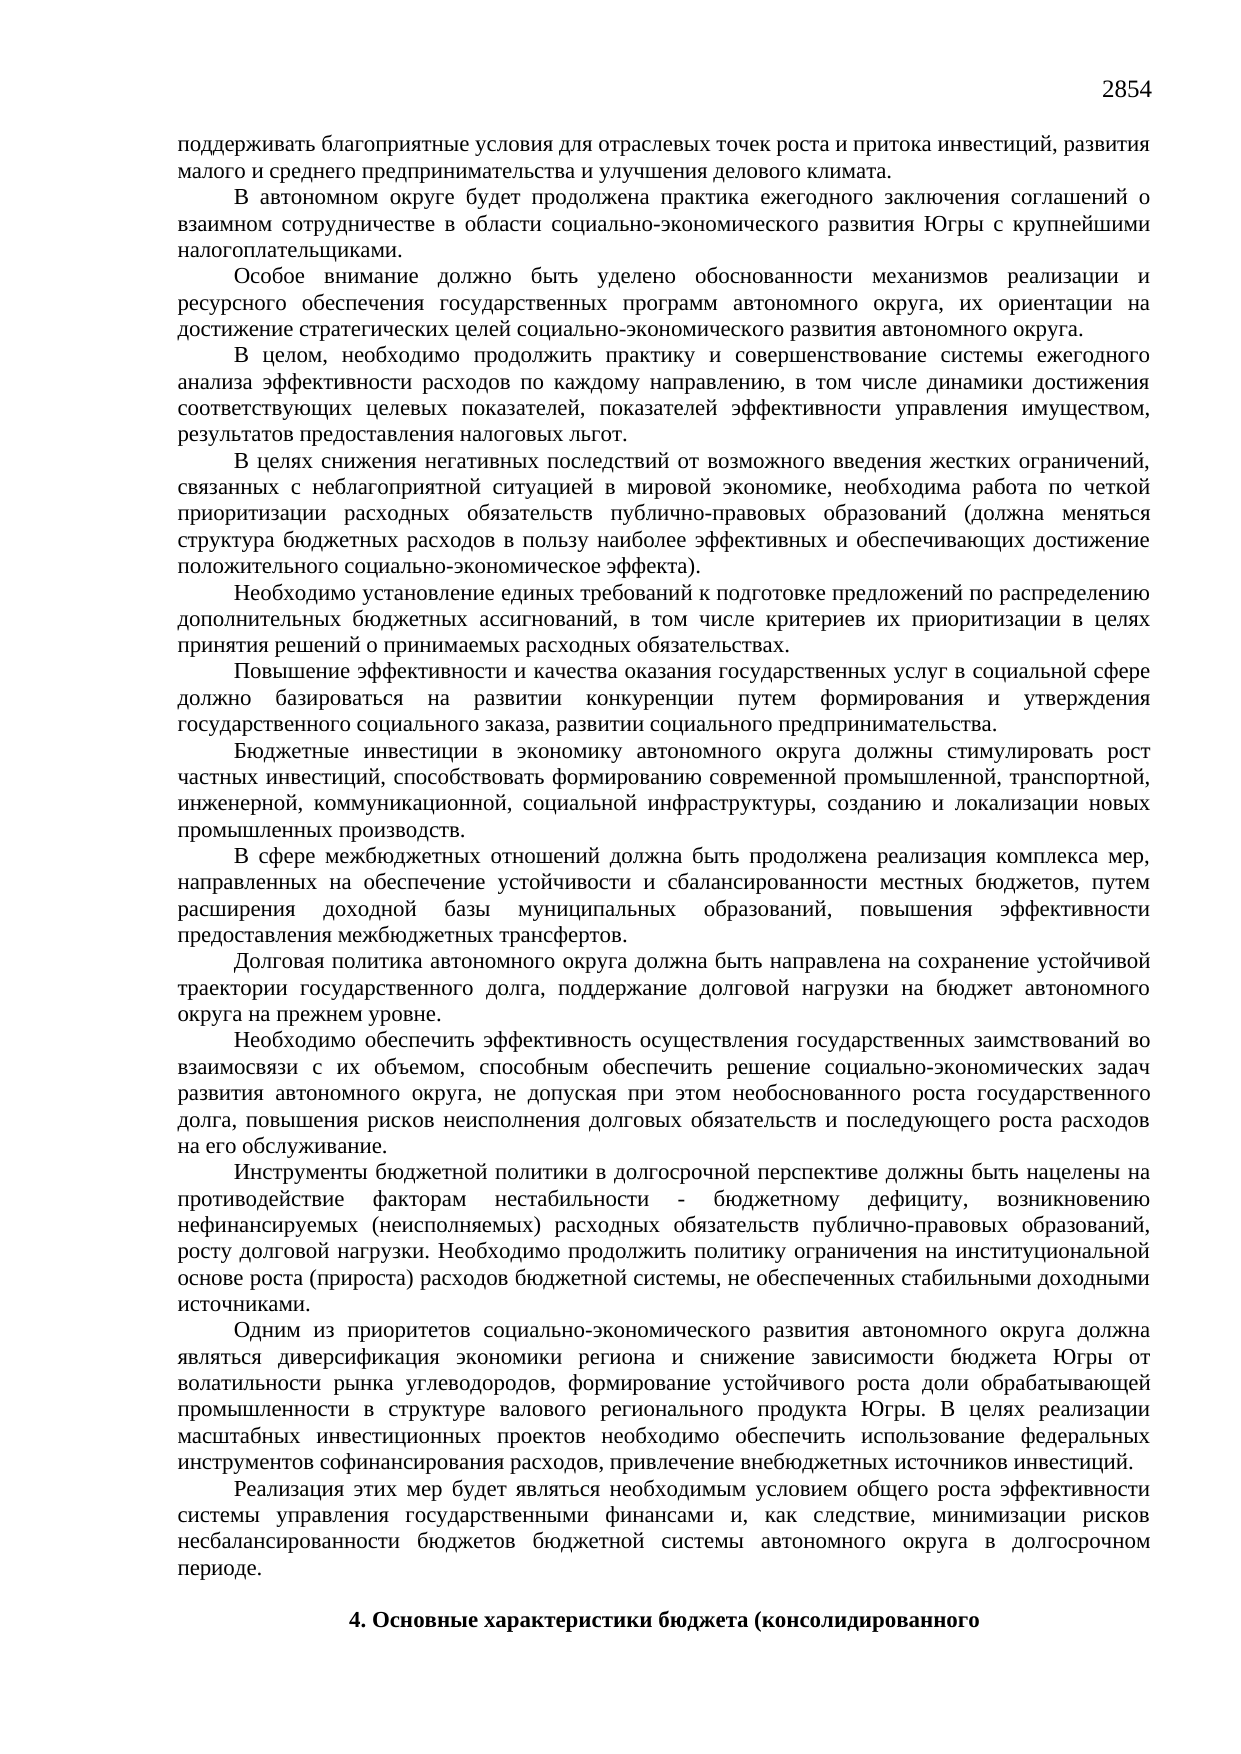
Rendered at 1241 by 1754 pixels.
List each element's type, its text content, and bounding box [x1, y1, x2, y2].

text В целом, необходимо продолжить практику и совершенствование системы ежегодного анализа эффективности расходов по каждому направлению, в том числе динамики достижения соответствующих целевых показателей, показателей эффективности управления имуществом, результатов предоставления налоговых льгот. [177, 341, 1152, 447]
text Одним из приоритетов социально-экономического развития автономного округа должна являться диверсификация экономики региона и снижение зависимости бюджета Югры от волатильности рынка углеводородов, формирование устойчивого роста доли обрабатывающей промышленности в структуре валового регионального продукта Югры. В целях реализации масштабных инвестиционных проектов необходимо обеспечить использование федеральных инструментов софинансирования расходов, привлечение внебюджетных источников инвестиций. [177, 1316, 1152, 1474]
text Долговая политика автономного округа должна быть направлена на сохранение устойчивой траектории государственного долга, поддержание долговой нагрузки на бюджет автономного округа на прежнем уровне. [177, 947, 1152, 1027]
text Особое внимание должно быть уделено обоснованности механизмов реализации и ресурсного обеспечения государственных программ автономного округа, их ориентации на достижение стратегических целей социально-экономического развития автономного округа. [177, 262, 1152, 341]
text Необходимо установление единых требований к подготовке предложений по распределению дополнительных бюджетных ассигнований, в том числе критериев их приоритизации в целях принятия решений о принимаемых расходных обязательствах. [177, 578, 1152, 658]
text В автономном округе будет продолжена практика ежегодного заключения соглашений о взаимном сотрудничестве в области социально-экономического развития Югры с крупнейшими налогоплательщиками. [177, 183, 1152, 262]
text Бюджетные инвестиции в экономику автономного округа должны стимулировать рост частных инвестиций, способствовать формированию современной промышленной, транспортной, инженерной, коммуникационной, социальной инфраструктуры, созданию и локализации новых промышленных производств. [177, 737, 1152, 842]
text Повышение эффективности и качества оказания государственных услуг в социальной сфере должно базироваться на развитии конкуренции путем формирования и утверждения государственного социального заказа, развитии социального предпринимательства. [177, 658, 1152, 737]
text Реализация этих мер будет являться необходимым условием общего роста эффективности системы управления государственными финансами и, как следствие, минимизации рисков несбалансированности бюджетов бюджетной системы автономного округа в долгосрочном периоде. [177, 1474, 1152, 1580]
text Инструменты бюджетной политики в долгосрочной перспективе должны быть нацелены на противодействие факторам нестабильности - бюджетному дефициту, возникновению нефинансируемых (неисполняемых) расходных обязательств публично-правовых образований, росту долговой нагрузки. Необходимо продолжить политику ограничения на институциональной основе роста (прироста) расходов бюджетной системы, не обеспеченных стабильными доходными источниками. [177, 1158, 1152, 1316]
title 4. Основные характеристики бюджета (консолидированного [177, 1606, 1152, 1633]
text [177, 131, 1152, 183]
text Необходимо обеспечить эффективность осуществления государственных заимствований во взаимосвязи с их объемом, способным обеспечить решение социально-экономических задач развития автономного округа, не допуская при этом необоснованного роста государственного долга, повышения рисков неисполнения долговых обязательств и последующего роста расходов на его обслуживание. [177, 1027, 1152, 1158]
text В целях снижения негативных последствий от возможного введения жестких ограничений, связанных с неблагоприятной ситуацией в мировой экономике, необходима работа по четкой приоритизации расходных обязательств публично-правовых образований (должна меняться структура бюджетных расходов в пользу наиболее эффективных и обеспечивающих достижение положительного социально-экономическое эффекта). [177, 447, 1152, 578]
text В сфере межбюджетных отношений должна быть продолжена реализация комплекса мер, направленных на обеспечение устойчивости и сбалансированности местных бюджетов, путем расширения доходной базы муниципальных образований, повышения эффективности предоставления межбюджетных трансфертов. [177, 842, 1152, 947]
